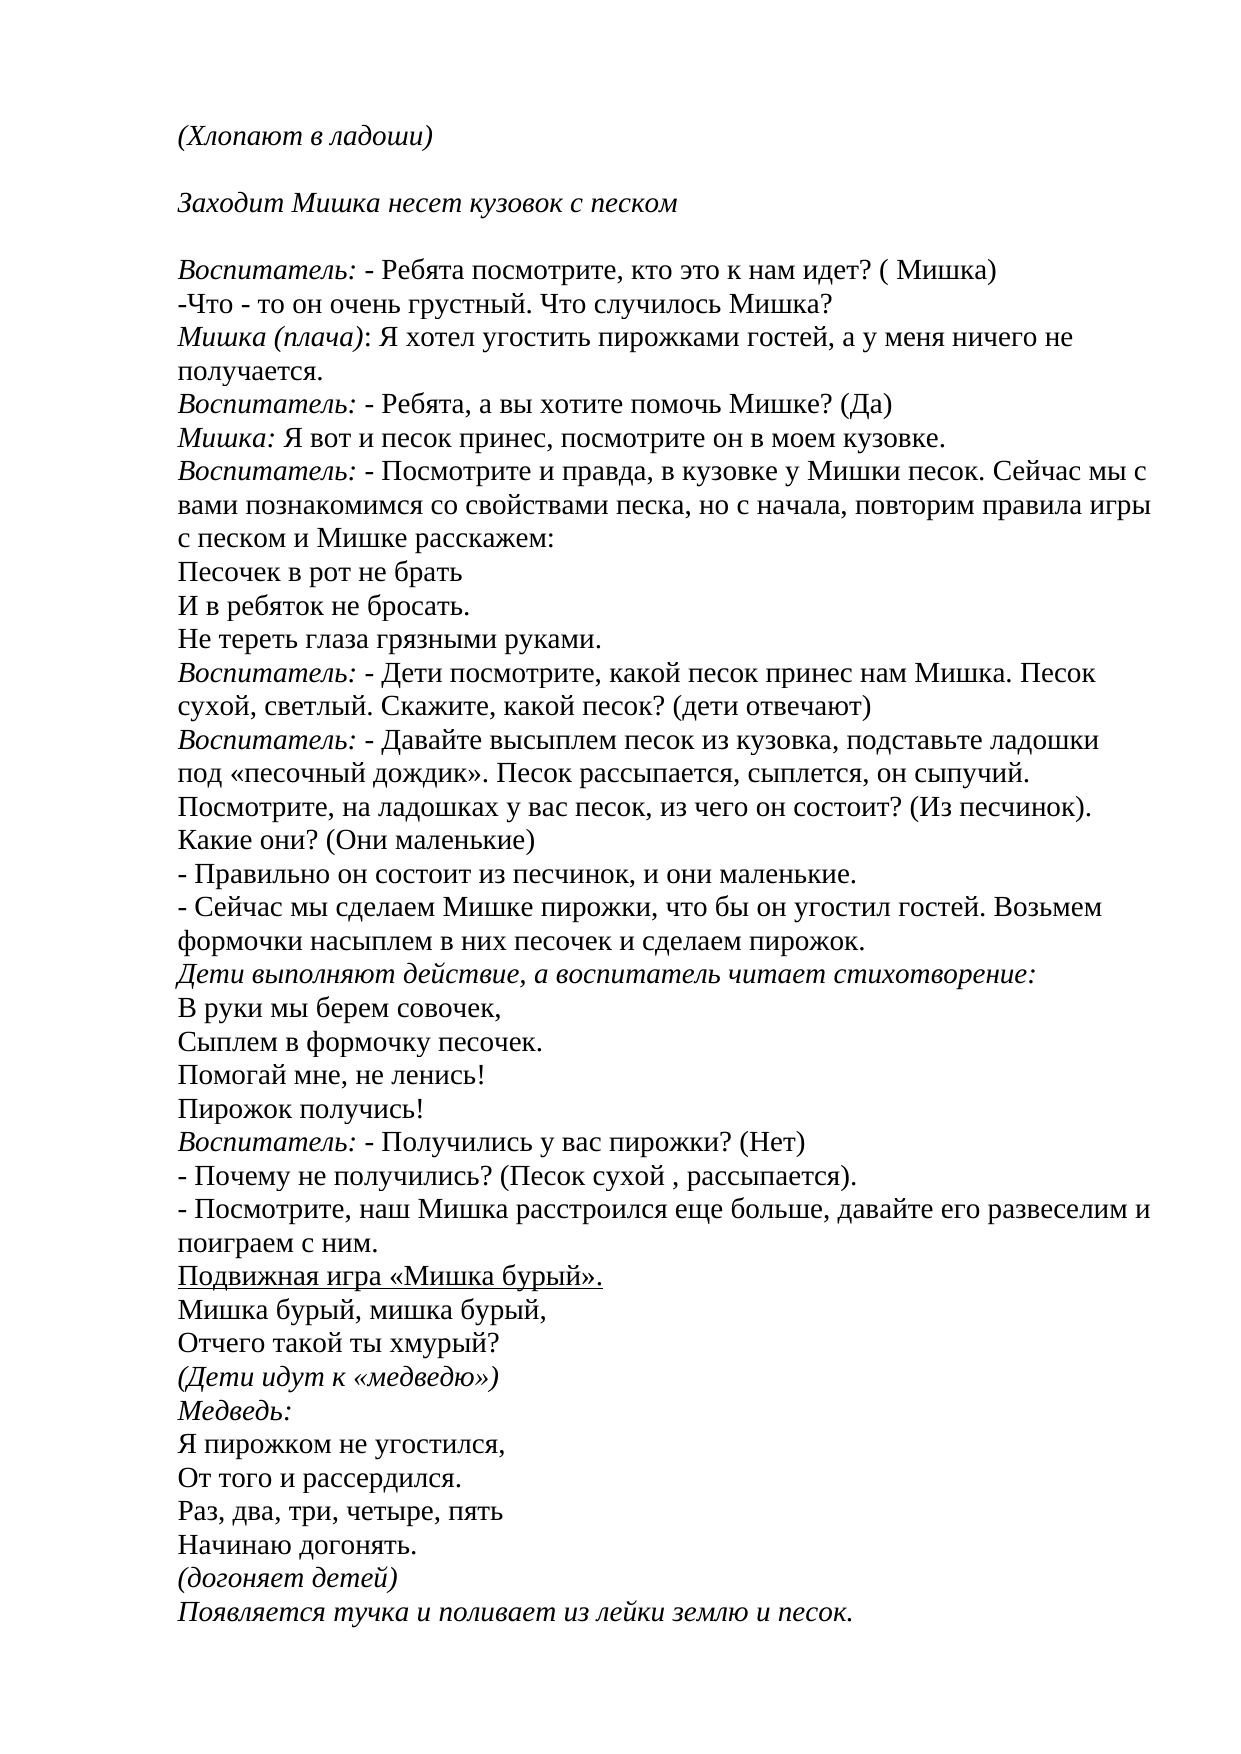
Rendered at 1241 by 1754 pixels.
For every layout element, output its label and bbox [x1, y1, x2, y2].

text [177, 118, 1152, 1627]
